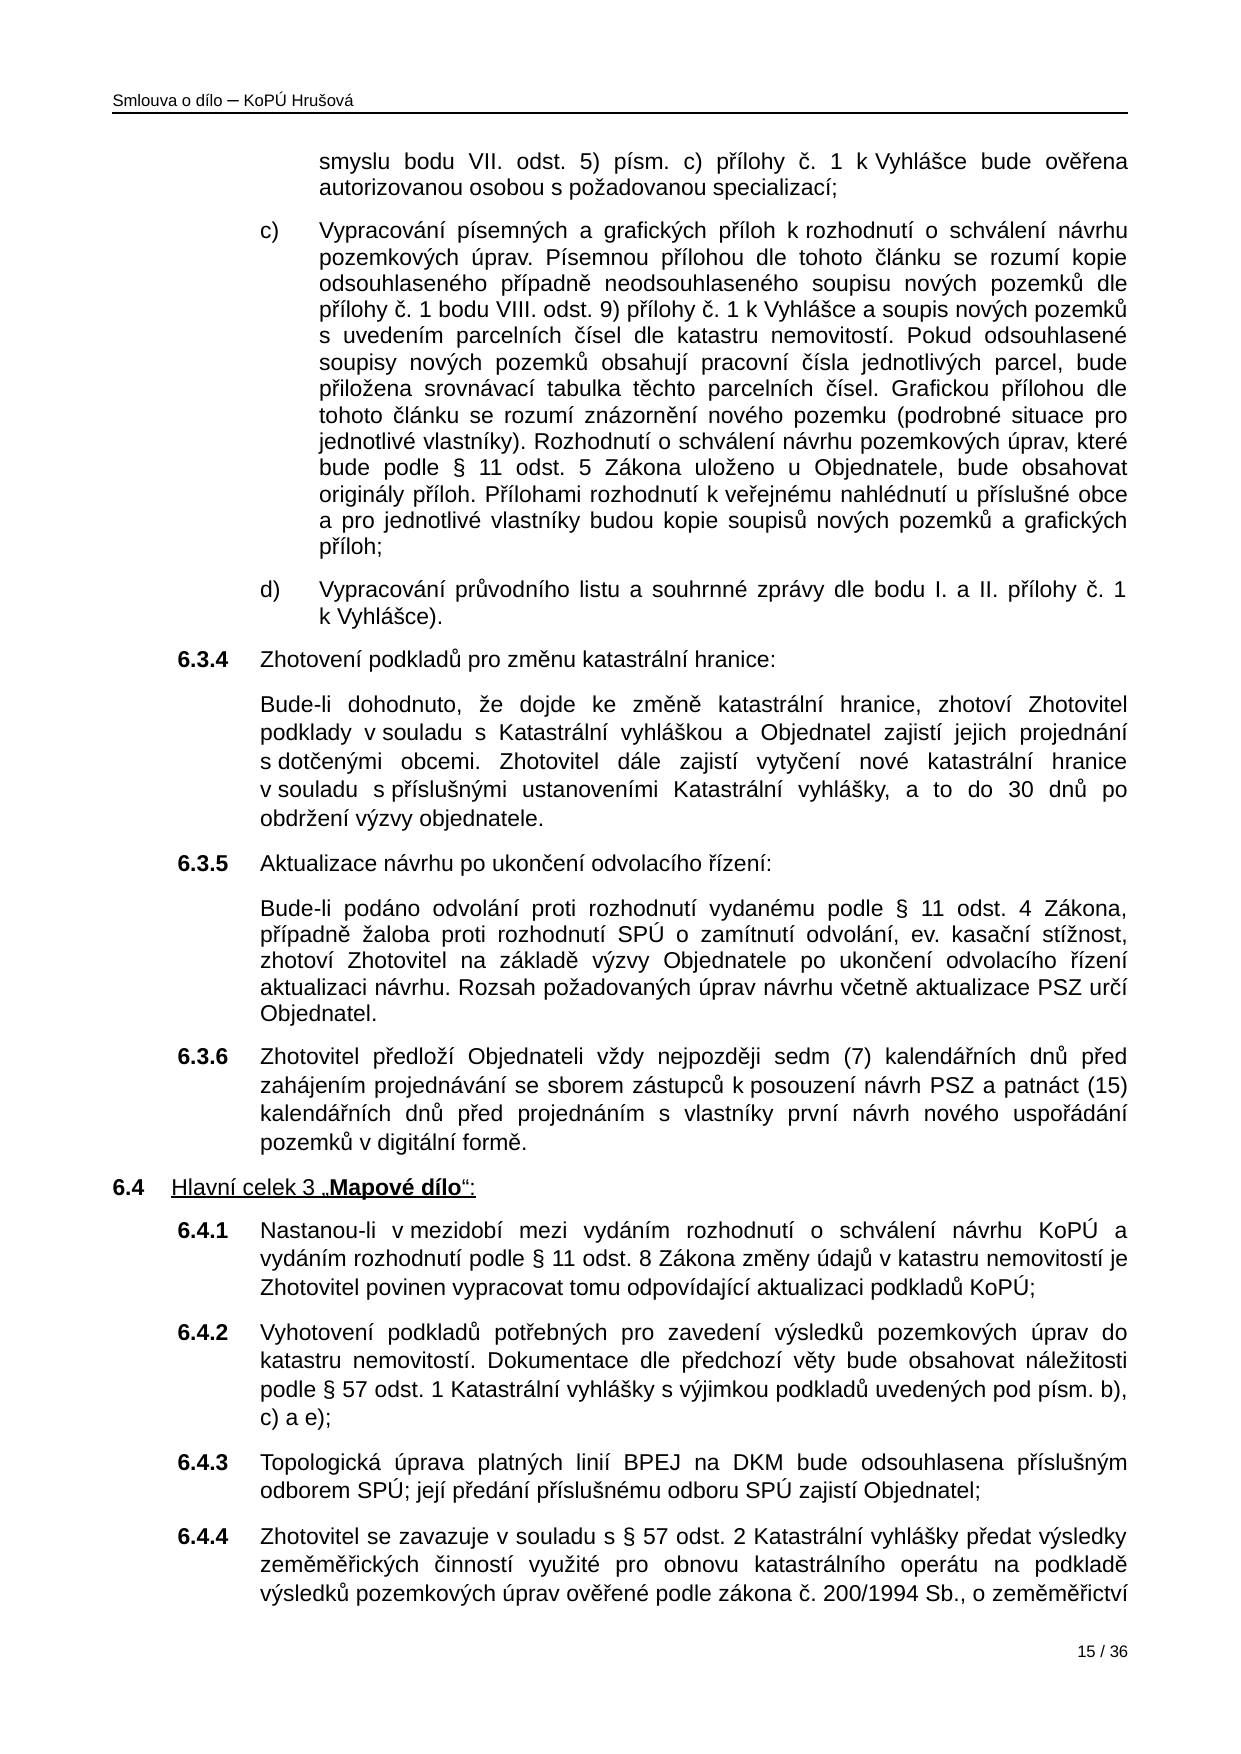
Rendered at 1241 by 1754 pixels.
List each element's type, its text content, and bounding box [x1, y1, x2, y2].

list Vypracování průvodního listu a souhrnné zprávy dle bodu I. a II. přílohy č. 1 k Vyhlášce). [260, 576, 1128, 629]
list Bude-li dohodnuto, že dojde ke změně katastrální hranice, zhotoví Zhotovitel podklady v souladu s Katastrální vyhláškou a Objednatel zajistí jejich projednání s dotčenými obcemi. Zhotovitel dále zajistí vytyčení nové katastrální hranice v souladu s příslušnými ustanoveními Katastrální vyhlášky, a to do 30 dnů po obdržení výzvy objednatele. [260, 691, 1128, 831]
text Nastanou-li v mezidobí mezi vydáním rozhodnutí o schválení návrhu KoPÚ a vydáním rozhodnutí podle § 11 odst. 8 Zákona změny údajů v katastru nemovitostí je Zhotovitel povinen vypracovat tomu odpovídající aktualizaci podkladů KoPÚ; [177, 1217, 1128, 1300]
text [177, 1523, 1128, 1606]
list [260, 148, 1128, 200]
text Hlavní celek 3 „Mapové dílo“: [112, 1174, 1128, 1200]
text Zhotovitel předloží Objednateli vždy nejpozději sedm (7) kalendářních dnů před zahájením projednávání se sborem zástupců k posouzení návrh PSZ a patnáct (15) kalendářních dnů před projednáním s vlastníky první návrh nového uspořádání pozemků v digitální formě. [177, 1043, 1128, 1155]
text Aktualizace návrhu po ukončení odvolacího řízení: [177, 850, 1128, 876]
list Bude-li podáno odvolání proti rozhodnutí vydanému podle § 11 odst. 4 Zákona, případně žaloba proti rozhodnutí SPÚ o zamítnutí odvolání, ev. kasační stížnost, zhotoví Zhotovitel na základě výzvy Objednatele po ukončení odvolacího řízení aktualizaci návrhu. Rozsah požadovaných úprav návrhu včetně aktualizace PSZ určí Objednatel. [260, 895, 1128, 1027]
text Zhotovení podkladů pro změnu katastrální hranice: [177, 646, 1128, 672]
list Vypracování písemných a grafických příloh k rozhodnutí o schválení návrhu pozemkových úprav. Písemnou přílohou dle tohoto článku se rozumí kopie odsouhlaseného případně neodsouhlaseného soupisu nových pozemků dle přílohy č. 1 bodu VIII. odst. 9) přílohy č. 1 k Vyhlášce a soupis nových pozemků s uvedením parcelních čísel dle katastru nemovitostí. Pokud odsouhlasené soupisy nových pozemků obsahují pracovní čísla jednotlivých parcel, bude přiložena srovnávací tabulka těchto parcelních čísel. Grafickou přílohou dle tohoto článku se rozumí znázornění nového pozemku (podrobné situace pro jednotlivé vlastníky). Rozhodnutí o schválení návrhu pozemkových úprav, které bude podle § 11 odst. 5 Zákona uloženo u Objednatele, bude obsahovat originály příloh. Přílohami rozhodnutí k veřejnému nahlédnutí u příslušné obce a pro jednotlivé vlastníky budou kopie soupisů nových pozemků a grafických příloh; [260, 217, 1128, 560]
text Vyhotovení podkladů potřebných pro zavedení výsledků pozemkových úprav do katastru nemovitostí. Dokumentace dle předchozí věty bude obsahovat náležitosti podle § 57 odst. 1 Katastrální vyhlášky s výjimkou podkladů uvedených pod písm. b), c) a e); [177, 1319, 1128, 1430]
text Topologická úprava platných linií BPEJ na DKM bude odsouhlasena příslušným odborem SPÚ; její předání příslušnému odboru SPÚ zajistí Objednatel; [177, 1449, 1128, 1504]
